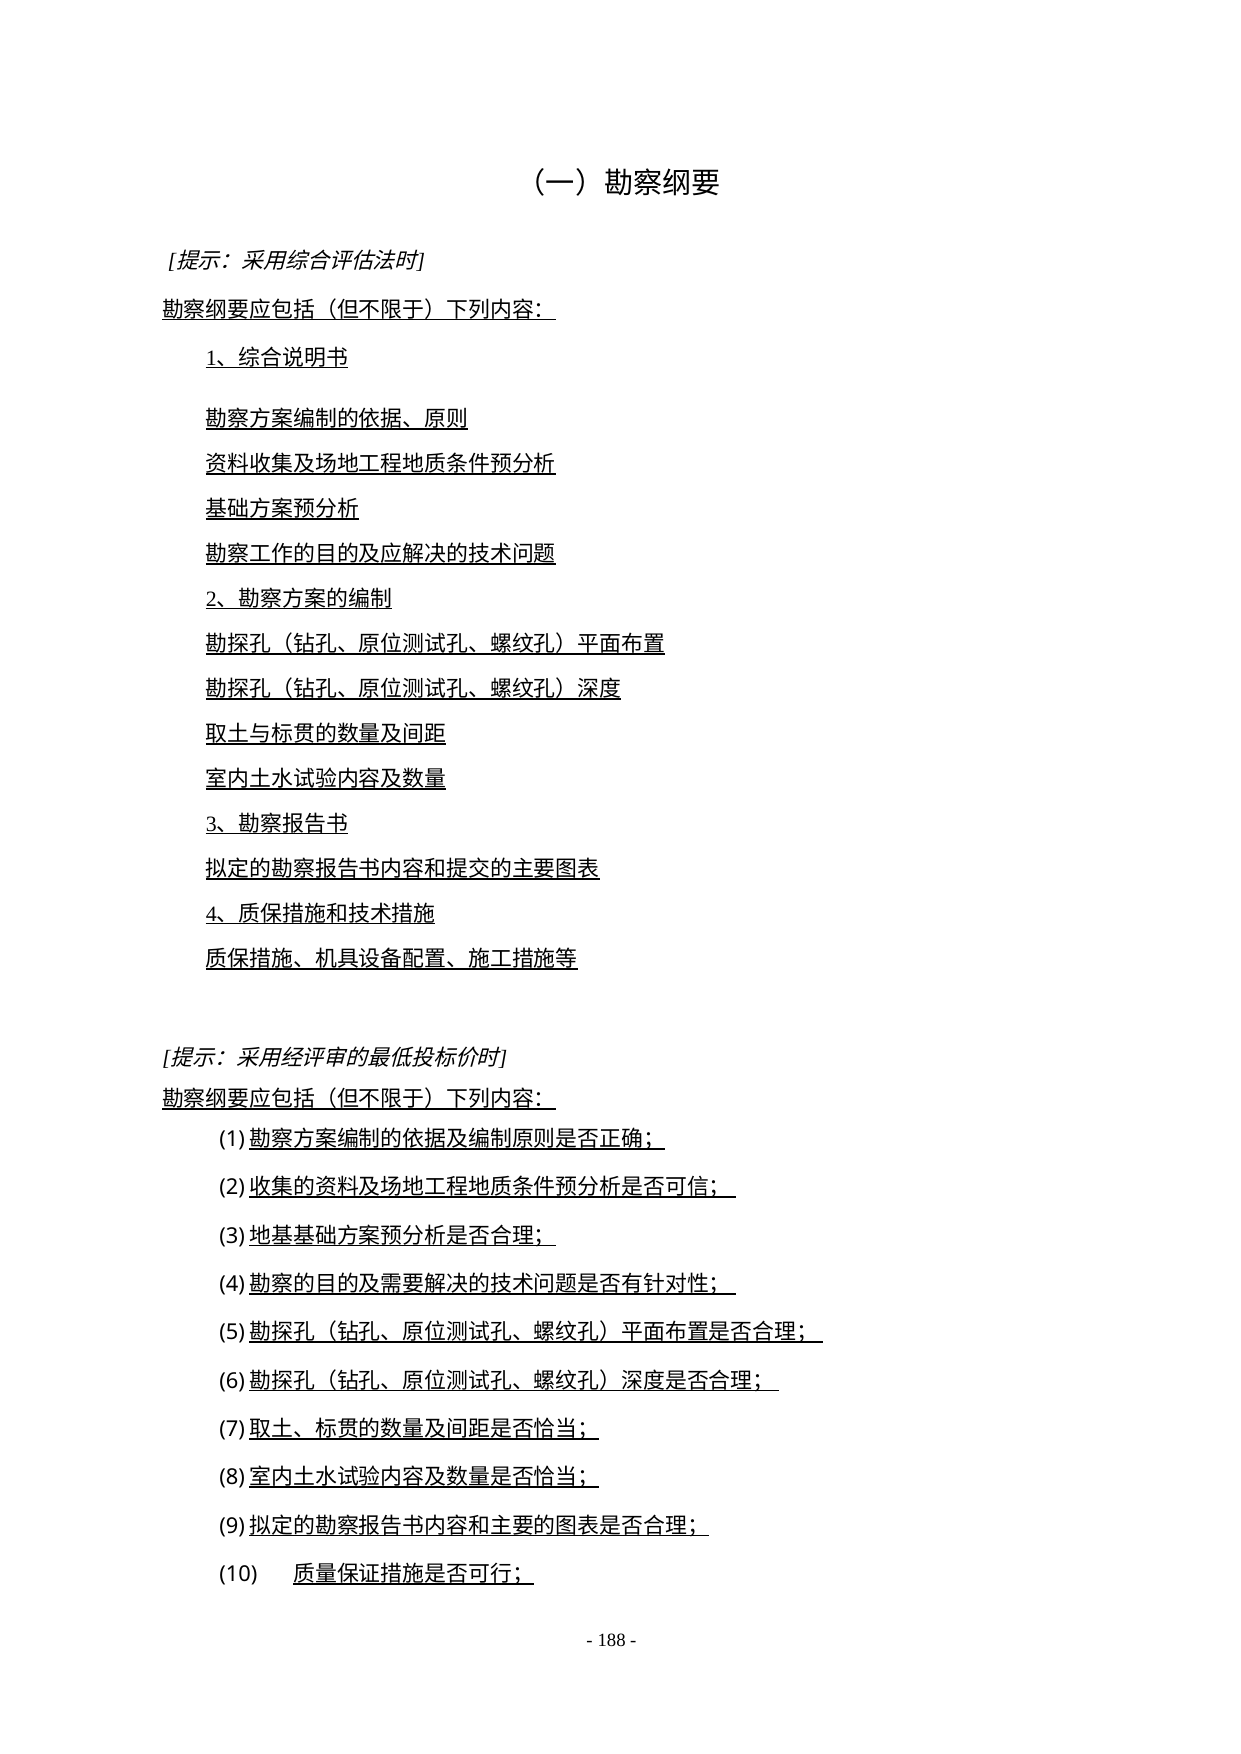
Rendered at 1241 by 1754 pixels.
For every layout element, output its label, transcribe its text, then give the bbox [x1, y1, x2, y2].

text [提示：采用经评审的最低投标价时] [118, 1040, 1104, 1072]
text 室内土水试验内容及数量 [118, 760, 1104, 793]
text 拟定的勘察报告书内容和提交的主要图表 [118, 850, 1104, 883]
text 2、勘察方案的编制 [118, 580, 1104, 613]
text 质保措施、机具设备配置、施工措施等 [118, 940, 1104, 973]
text 1、综合说明书 [118, 339, 1104, 372]
text 勘察纲要应包括（但不限于）下列内容： [118, 291, 1104, 324]
list 地基基础方案预分析是否合理； [177, 1217, 1104, 1250]
list 取土、标贯的数量及间距是否恰当； [177, 1411, 1104, 1443]
text 勘探孔（钻孔、原位测试孔、螺纹孔）平面布置 [118, 625, 1104, 658]
text （一）勘察纲要 [118, 148, 1104, 213]
text 基础方案预分析 [118, 490, 1104, 523]
list 质量保证措施是否可行； [177, 1556, 1104, 1588]
list 勘察的目的及需要解决的技术问题是否有针对性； [177, 1266, 1104, 1298]
text 勘探孔（钻孔、原位测试孔、螺纹孔）深度 [118, 670, 1104, 703]
list 勘察方案编制的依据及编制原则是否正确； [177, 1121, 1104, 1153]
text 勘察方案编制的依据、原则 [118, 400, 1104, 433]
text 4、质保措施和技术措施 [118, 895, 1104, 928]
list 拟定的勘察报告书内容和主要的图表是否合理； [177, 1507, 1104, 1540]
list 收集的资料及场地工程地质条件预分析是否可信； [177, 1169, 1104, 1202]
list 室内土水试验内容及数量是否恰当； [177, 1459, 1104, 1492]
list 勘探孔（钻孔、原位测试孔、螺纹孔）平面布置是否合理； [177, 1314, 1104, 1347]
text 勘察纲要应包括（但不限于）下列内容： [118, 1080, 1104, 1113]
text 资料收集及场地工程地质条件预分析 [118, 445, 1104, 478]
text 勘察工作的目的及应解决的技术问题 [118, 535, 1104, 568]
text 3、勘察报告书 [118, 805, 1104, 838]
list 勘探孔（钻孔、原位测试孔、螺纹孔）深度是否合理； [177, 1362, 1104, 1395]
text 取土与标贯的数量及间距 [118, 715, 1104, 748]
text [提示：采用综合评估法时] [118, 243, 1104, 275]
